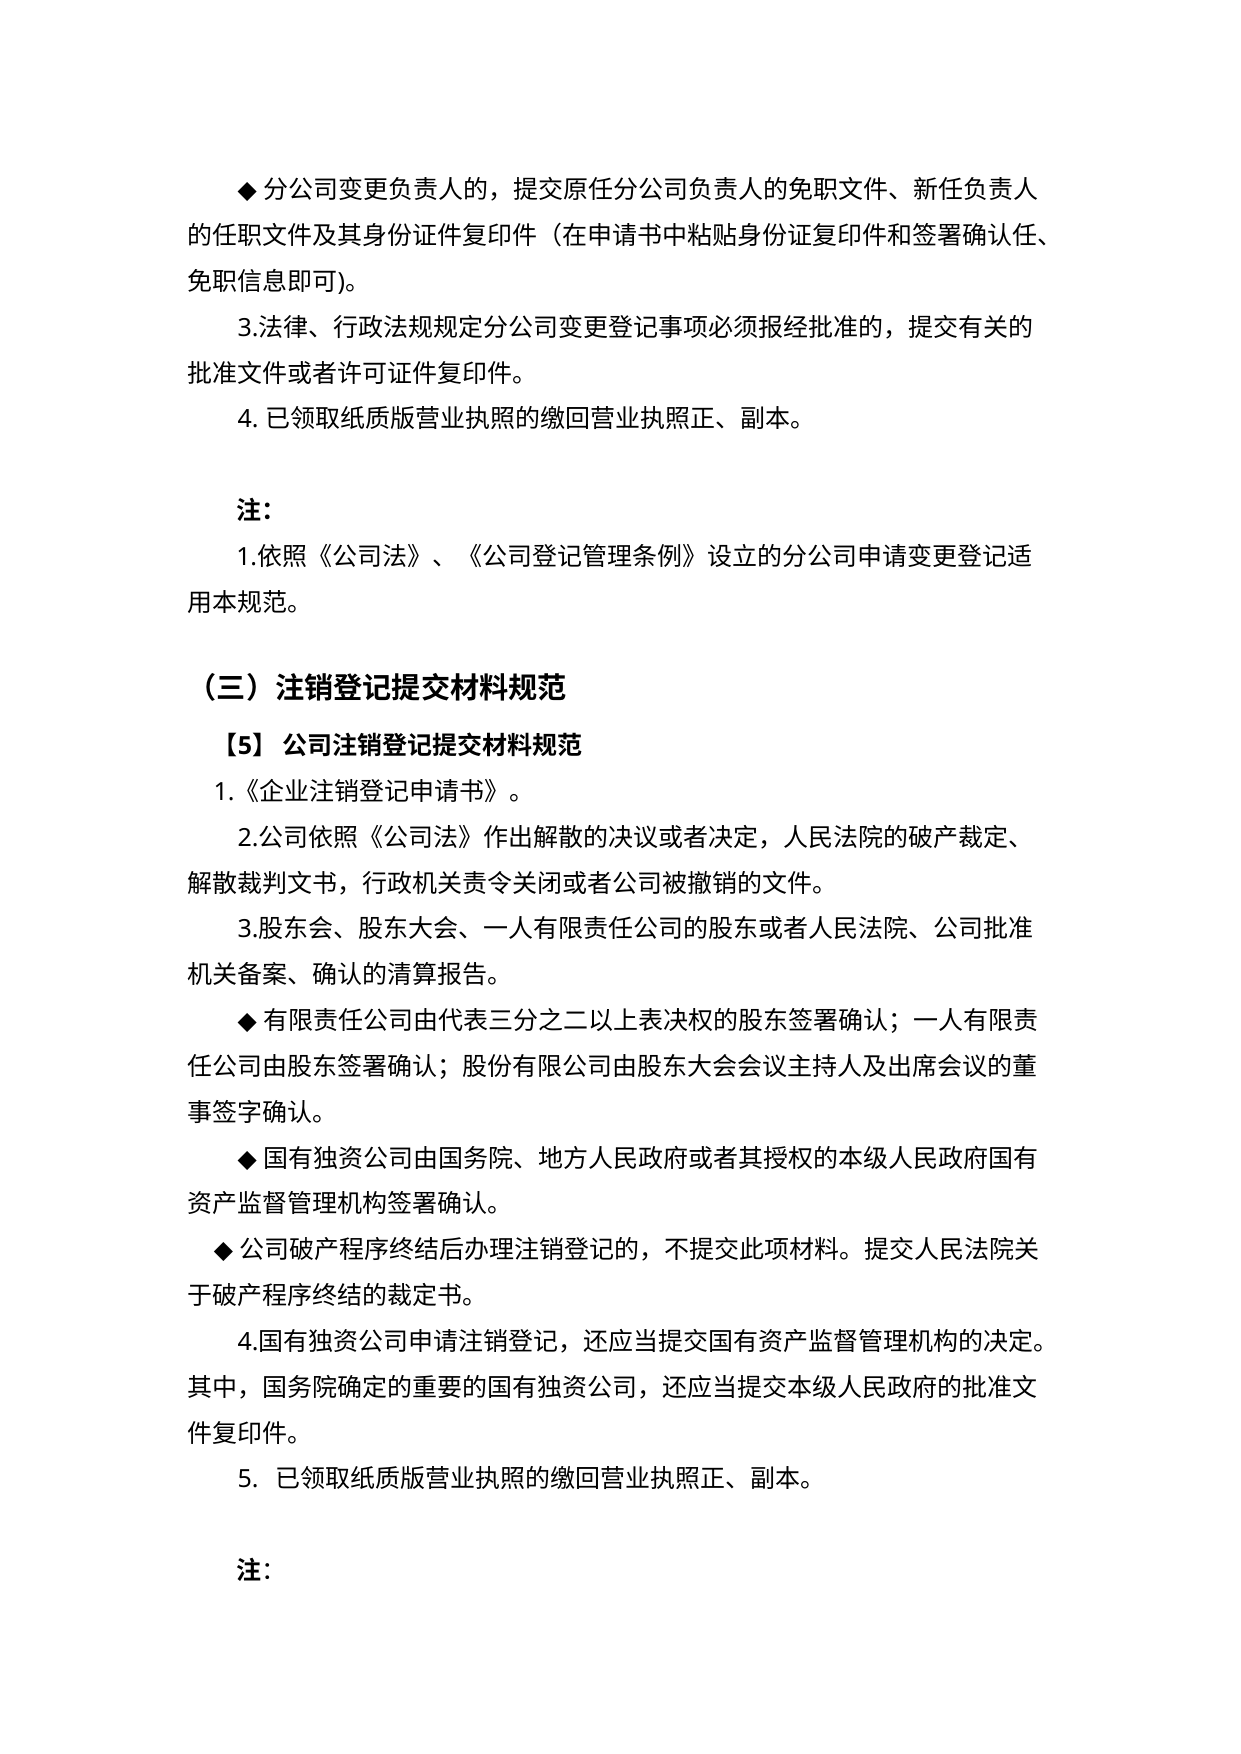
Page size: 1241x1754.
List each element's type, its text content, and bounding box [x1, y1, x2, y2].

text 1.依照《公司法》、《公司登记管理条例》设立的分公司申请变更登记适用本规范。 [187, 529, 1053, 620]
text 2.公司依照《公司法》作出解散的决议或者决定，人民法院的破产裁定、解散裁判文书，行政机关责令关闭或者公司被撤销的文件。 [187, 809, 1053, 901]
text ◆ 公司破产程序终结后办理注销登记的，不提交此项材料。提交人民法院关于破产程序终结的裁定书。 [187, 1222, 1053, 1314]
text ◆ 分公司变更负责人的，提交原任分公司负责人的免职文件、新任负责人的任职文件及其身份证件复印件（在申请书中粘贴身份证复印件和签署确认任、免职信息即可)。 [187, 162, 1053, 299]
text 4.国有独资公司申请注销登记，还应当提交国有资产监督管理机构的决定。其中，国务院确定的重要的国有独资公司，还应当提交本级人民政府的批准文件复印件。 [187, 1314, 1053, 1451]
text 3.股东会、股东大会、一人有限责任公司的股东或者人民法院、公司批准机关备案、确认的清算报告。 [187, 901, 1053, 993]
text ◆ 有限责任公司由代表三分之二以上表决权的股东签署确认；一人有限责任公司由股东签署确认；股份有限公司由股东大会会议主持人及出席会议的董事签字确认。 [187, 993, 1053, 1130]
list 已领取纸质版营业执照的缴回营业执照正、副本。 [187, 1451, 1053, 1497]
text 4. 已领取纸质版营业执照的缴回营业执照正、副本。 [187, 391, 1053, 437]
text 注： [187, 1543, 1053, 1589]
text ◆ 国有独资公司由国务院、地方人民政府或者其授权的本级人民政府国有资产监督管理机构签署确认。 [187, 1130, 1053, 1222]
text 1.《企业注销登记申请书》。 [187, 764, 1053, 809]
text 注： [187, 483, 1053, 529]
text 3.法律、行政法规规定分公司变更登记事项必须报经批准的，提交有关的批准文件或者许可证件复印件。 [187, 299, 1053, 391]
text （三）注销登记提交材料规范 [187, 653, 1053, 718]
text 【5】 公司注销登记提交材料规范 [187, 718, 1053, 764]
